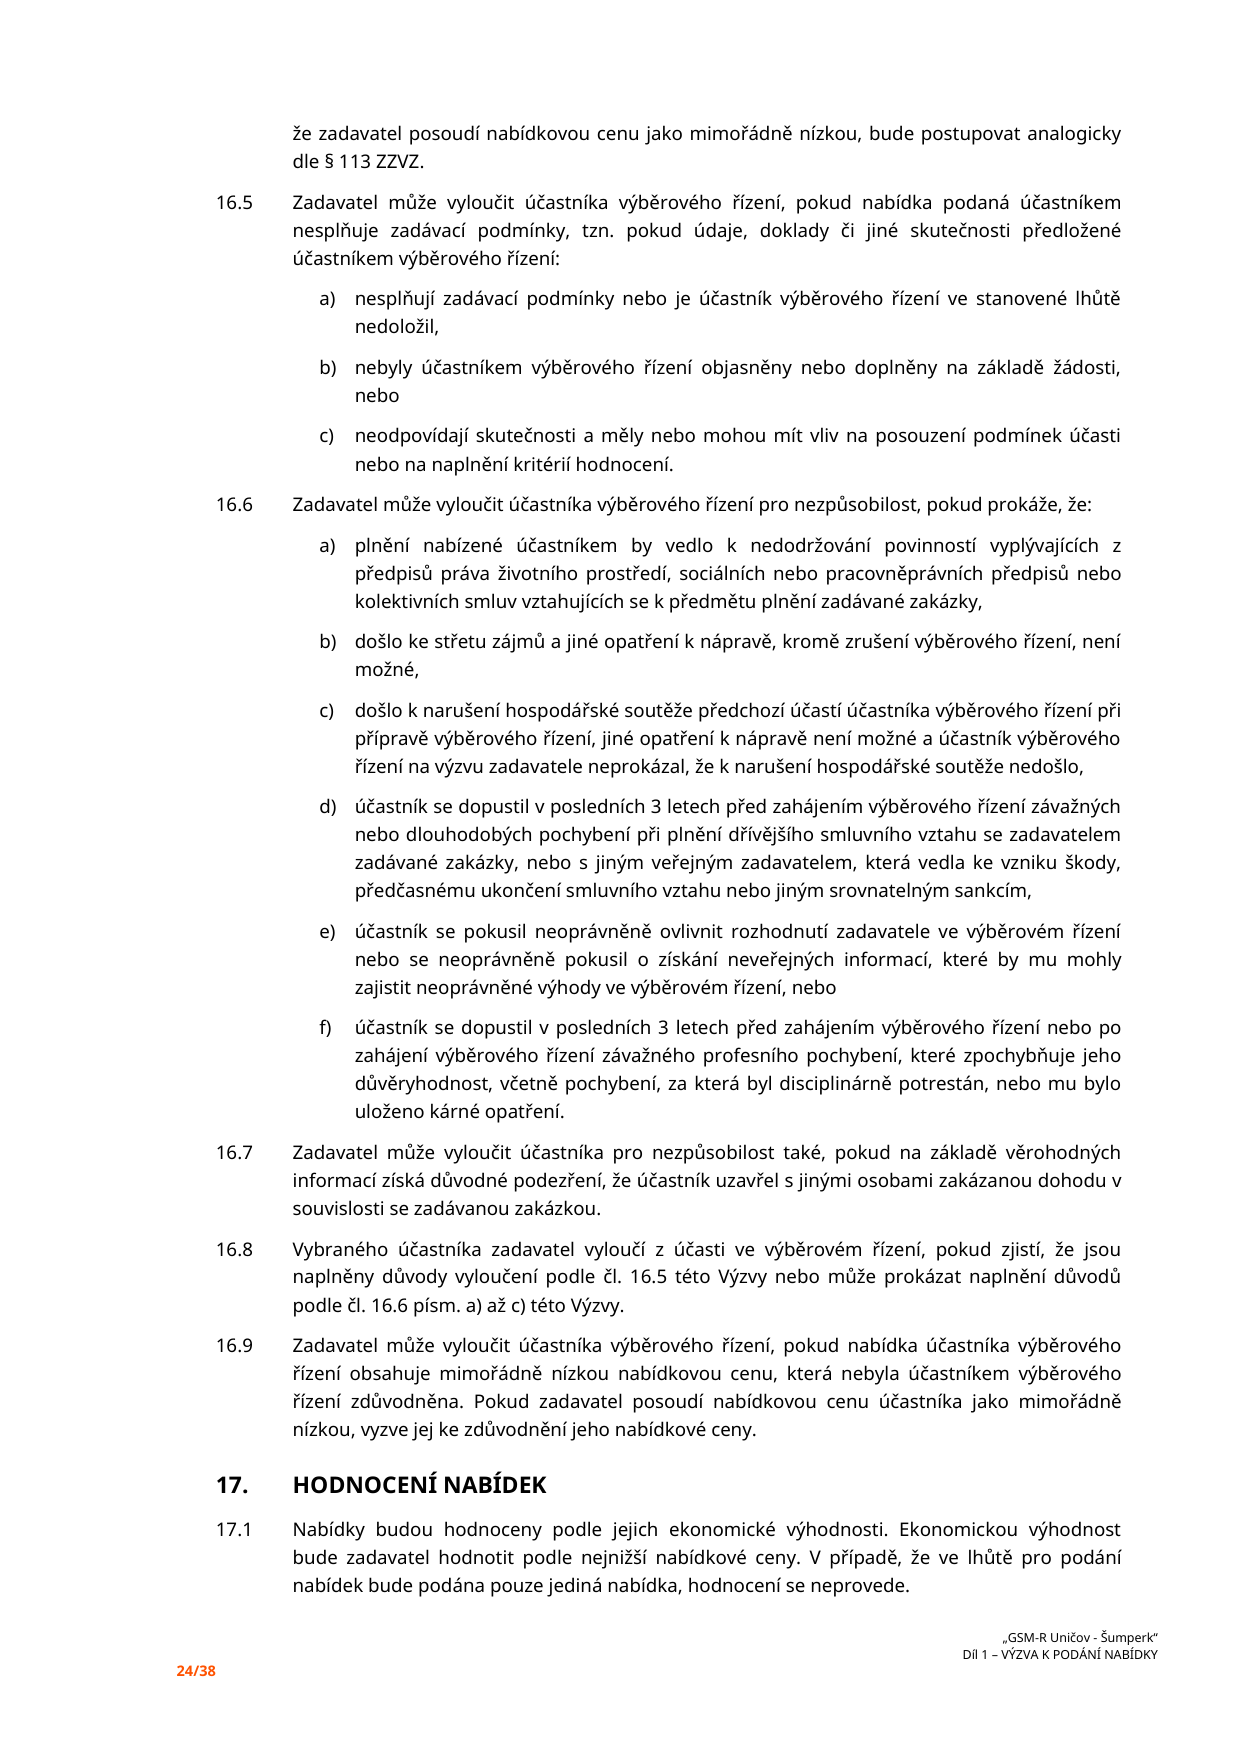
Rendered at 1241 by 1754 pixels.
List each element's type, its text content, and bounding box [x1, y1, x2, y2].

text Zadavatel může vyloučit účastníka výběrového řízení, pokud nabídka účastníka výběrového řízení obsahuje mimořádně nízkou nabídkovou cenu, která nebyla účastníkem výběrového řízení zdůvodněna. Pokud zadavatel posoudí nabídkovou cenu účastníka jako mimořádně nízkou, vyzve jej ke zdůvodnění jeho nabídkové ceny. [216, 1332, 1122, 1442]
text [216, 121, 1122, 174]
list účastník se dopustil v posledních 3 letech před zahájením výběrového řízení závažných nebo dlouhodobých pochybení při plnění dřívějšího smluvního vztahu se zadavatelem zadávané zakázky, nebo s jiným veřejným zadavatelem, která vedla ke vzniku škody, předčasnému ukončení smluvního vztahu nebo jiným srovnatelným sankcím, [319, 793, 1122, 903]
list účastník se dopustil v posledních 3 letech před zahájením výběrového řízení nebo po zahájení výběrového řízení závažného profesního pochybení, které zpochybňuje jeho důvěryhodnost, včetně pochybení, za která byl disciplinárně potrestán, nebo mu bylo uloženo kárné opatření. [319, 1015, 1122, 1124]
list nebyly účastníkem výběrového řízení objasněny nebo doplněny na základě žádosti, nebo [319, 354, 1122, 408]
list došlo ke střetu zájmů a jiné opatření k nápravě, kromě zrušení výběrového řízení, není možné, [319, 628, 1122, 682]
text HODNOCENÍ NABÍDEK [216, 1469, 1122, 1501]
text Zadavatel může vyloučit účastníka výběrového řízení, pokud nabídka podaná účastníkem nesplňuje zadávací podmínky, tzn. pokud údaje, doklady či jiné skutečnosti předložené účastníkem výběrového řízení: [216, 189, 1122, 271]
list nesplňují zadávací podmínky nebo je účastník výběrového řízení ve stanovené lhůtě nedoložil, [319, 286, 1122, 339]
list došlo k narušení hospodářské soutěže předchozí účastí účastníka výběrového řízení při přípravě výběrového řízení, jiné opatření k nápravě není možné a účastník výběrového řízení na výzvu zadavatele neprokázal, že k narušení hospodářské soutěže nedošlo, [319, 697, 1122, 778]
list neodpovídají skutečnosti a měly nebo mohou mít vliv na posouzení podmínek účasti nebo na naplnění kritérií hodnocení. [319, 423, 1122, 476]
text Nabídky budou hodnoceny podle jejich ekonomické výhodnosti. Ekonomickou výhodnost bude zadavatel hodnotit podle nejnižší nabídkové ceny. V případě, že ve lhůtě pro podání nabídek bude podána pouze jediná nabídka, hodnocení se neprovede. [216, 1516, 1122, 1598]
text Zadavatel může vyloučit účastníka pro nezpůsobilost také, pokud na základě věrohodných informací získá důvodné podezření, že účastník uzavřel s jinými osobami zakázanou dohodu v souvislosti se zadávanou zakázkou. [216, 1139, 1122, 1221]
text Vybraného účastníka zadavatel vyloučí z účasti ve výběrovém řízení, pokud zjistí, že jsou naplněny důvody vyloučení podle čl. 16.5 této Výzvy nebo může prokázat naplnění důvodů podle čl. 16.6 písm. a) až c) této Výzvy. [216, 1236, 1122, 1317]
list účastník se pokusil neoprávněně ovlivnit rozhodnutí zadavatele ve výběrovém řízení nebo se neoprávněně pokusil o získání neveřejných informací, které by mu mohly zajistit neoprávněné výhody ve výběrovém řízení, nebo [319, 918, 1122, 1000]
text Zadavatel může vyloučit účastníka výběrového řízení pro nezpůsobilost, pokud prokáže, že: [216, 491, 1122, 517]
list plnění nabízené účastníkem by vedlo k nedodržování povinností vyplývajících z předpisů práva životního prostředí, sociálních nebo pracovněprávních předpisů nebo kolektivních smluv vztahujících se k předmětu plnění zadávané zakázky, [319, 532, 1122, 613]
